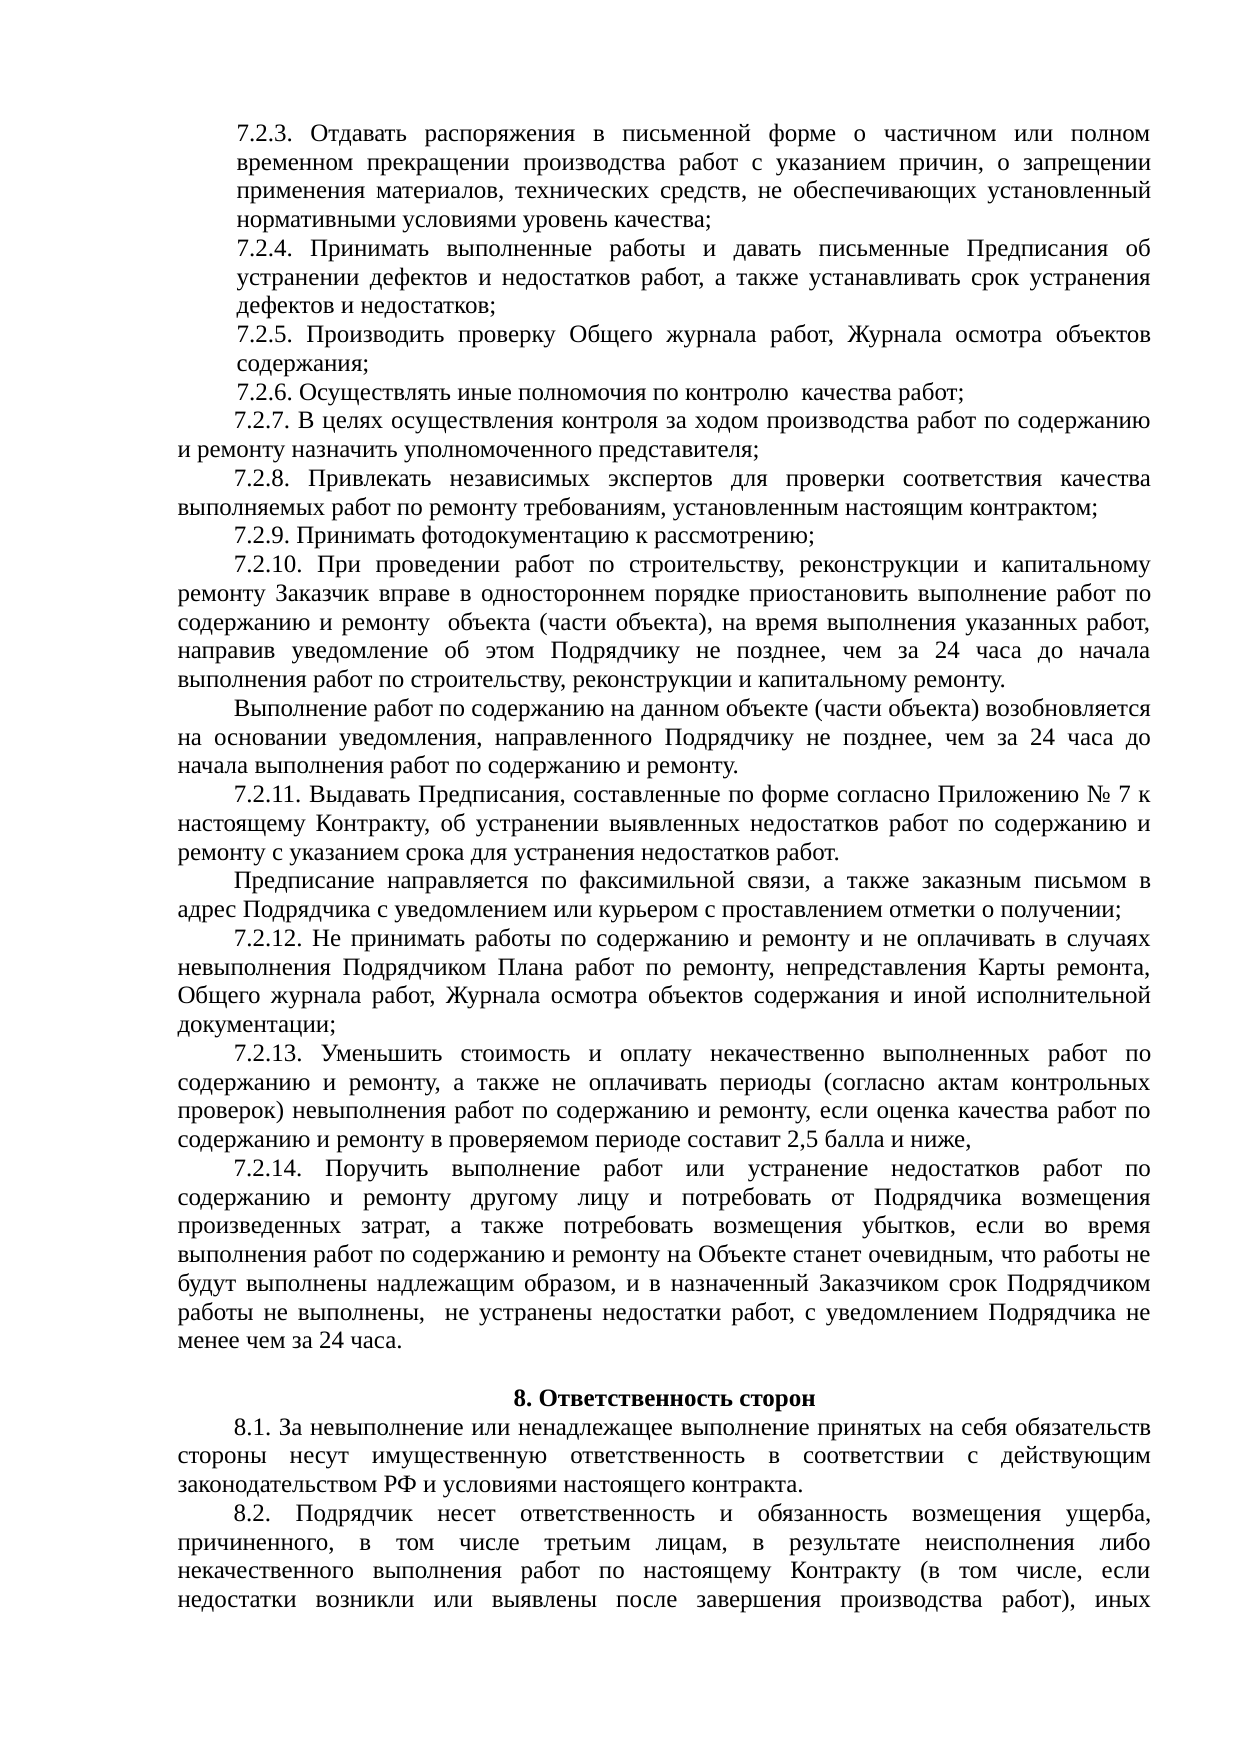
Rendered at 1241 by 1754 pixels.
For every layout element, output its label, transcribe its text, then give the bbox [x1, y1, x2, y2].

text 7.2.13. Уменьшить стоимость и оплату некачественно выполненных работ по содержанию и ремонту, а также не оплачивать периоды (согласно актам контрольных проверок) невыполнения работ по содержанию и ремонту, если оценка качества работ по содержанию и ремонту в проверяемом периоде составит 2,5 балла и ниже, [177, 1038, 1152, 1153]
text 7.2.8. Привлекать независимых экспертов для проверки соответствия качества выполняемых работ по ремонту требованиям, установленным настоящим контрактом; [177, 463, 1152, 521]
text 7.2.4. Принимать выполненные работы и давать письменные Предписания об устранении дефектов и недостатков работ, а также устанавливать срок устранения дефектов и недостатков; [236, 233, 1152, 319]
text 7.2.12. Не принимать работы по содержанию и ремонту и не оплачивать в случаях невыполнения Подрядчиком Плана работ по ремонту, непредставления Карты ремонта, Общего журнала работ, Журнала осмотра объектов содержания и иной исполнительной документации; [177, 923, 1152, 1038]
text 8. Ответственность сторон [177, 1383, 1152, 1412]
text Выполнение работ по содержанию на данном объекте (части объекта) возобновляется на основании уведомления, направленного Подрядчику не позднее, чем за 24 часа до начала выполнения работ по содержанию и ремонту. [177, 693, 1152, 779]
text 7.2.10. При проведении работ по строительству, реконструкции и капитальному ремонту Заказчик вправе в одностороннем порядке приостановить выполнение работ по содержанию и ремонту объекта (части объекта), на время выполнения указанных работ, направив уведомление об этом Подрядчику не позднее, чем за 24 часа до начала выполнения работ по строительству, реконструкции и капитальному ремонту. [177, 549, 1152, 693]
text 7.2.14. Поручить выполнение работ или устранение недостатков работ по содержанию и ремонту другому лицу и потребовать от Подрядчика возмещения произведенных затрат, а также потребовать возмещения убытков, если во время выполнения работ по содержанию и ремонту на Объекте станет очевидным, что работы не будут выполнены надлежащим образом, и в назначенный Заказчиком срок Подрядчиком работы не выполнены, не устранены недостатки работ, с уведомлением Подрядчика не менее чем за 24 часа. [177, 1153, 1152, 1354]
text 7.2.3. Отдавать распоряжения в письменной форме о частичном или полном временном прекращении производства работ с указанием причин, о запрещении применения материалов, технических средств, не обеспечивающих установленный нормативными условиями уровень качества; [236, 118, 1152, 233]
text 7.2.11. Выдавать Предписания, составленные по форме согласно Приложению № 7 к настоящему Контракту, об устранении выявленных недостатков работ по содержанию и ремонту с указанием срока для устранения недостатков работ. [177, 779, 1152, 866]
text 7.2.7. В целях осуществления контроля за ходом производства работ по содержанию и ремонту назначить уполномоченного представителя; [177, 406, 1152, 463]
text Предписание направляется по факсимильной связи, а также заказным письмом в адрес Подрядчика с уведомлением или курьером с проставлением отметки о получении; [177, 866, 1152, 923]
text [177, 1498, 1152, 1613]
text 8.1. За невыполнение или ненадлежащее выполнение принятых на себя обязательств стороны несут имущественную ответственность в соответствии с действующим законодательством РФ и условиями настоящего контракта. [177, 1412, 1152, 1498]
text 7.2.9. Принимать фотодокументацию к рассмотрению; [177, 521, 1152, 549]
text 7.2.6. Осуществлять иные полномочия по контролю качества работ; [236, 377, 1152, 406]
text 7.2.5. Производить проверку Общего журнала работ, Журнала осмотра объектов содержания; [236, 319, 1152, 377]
